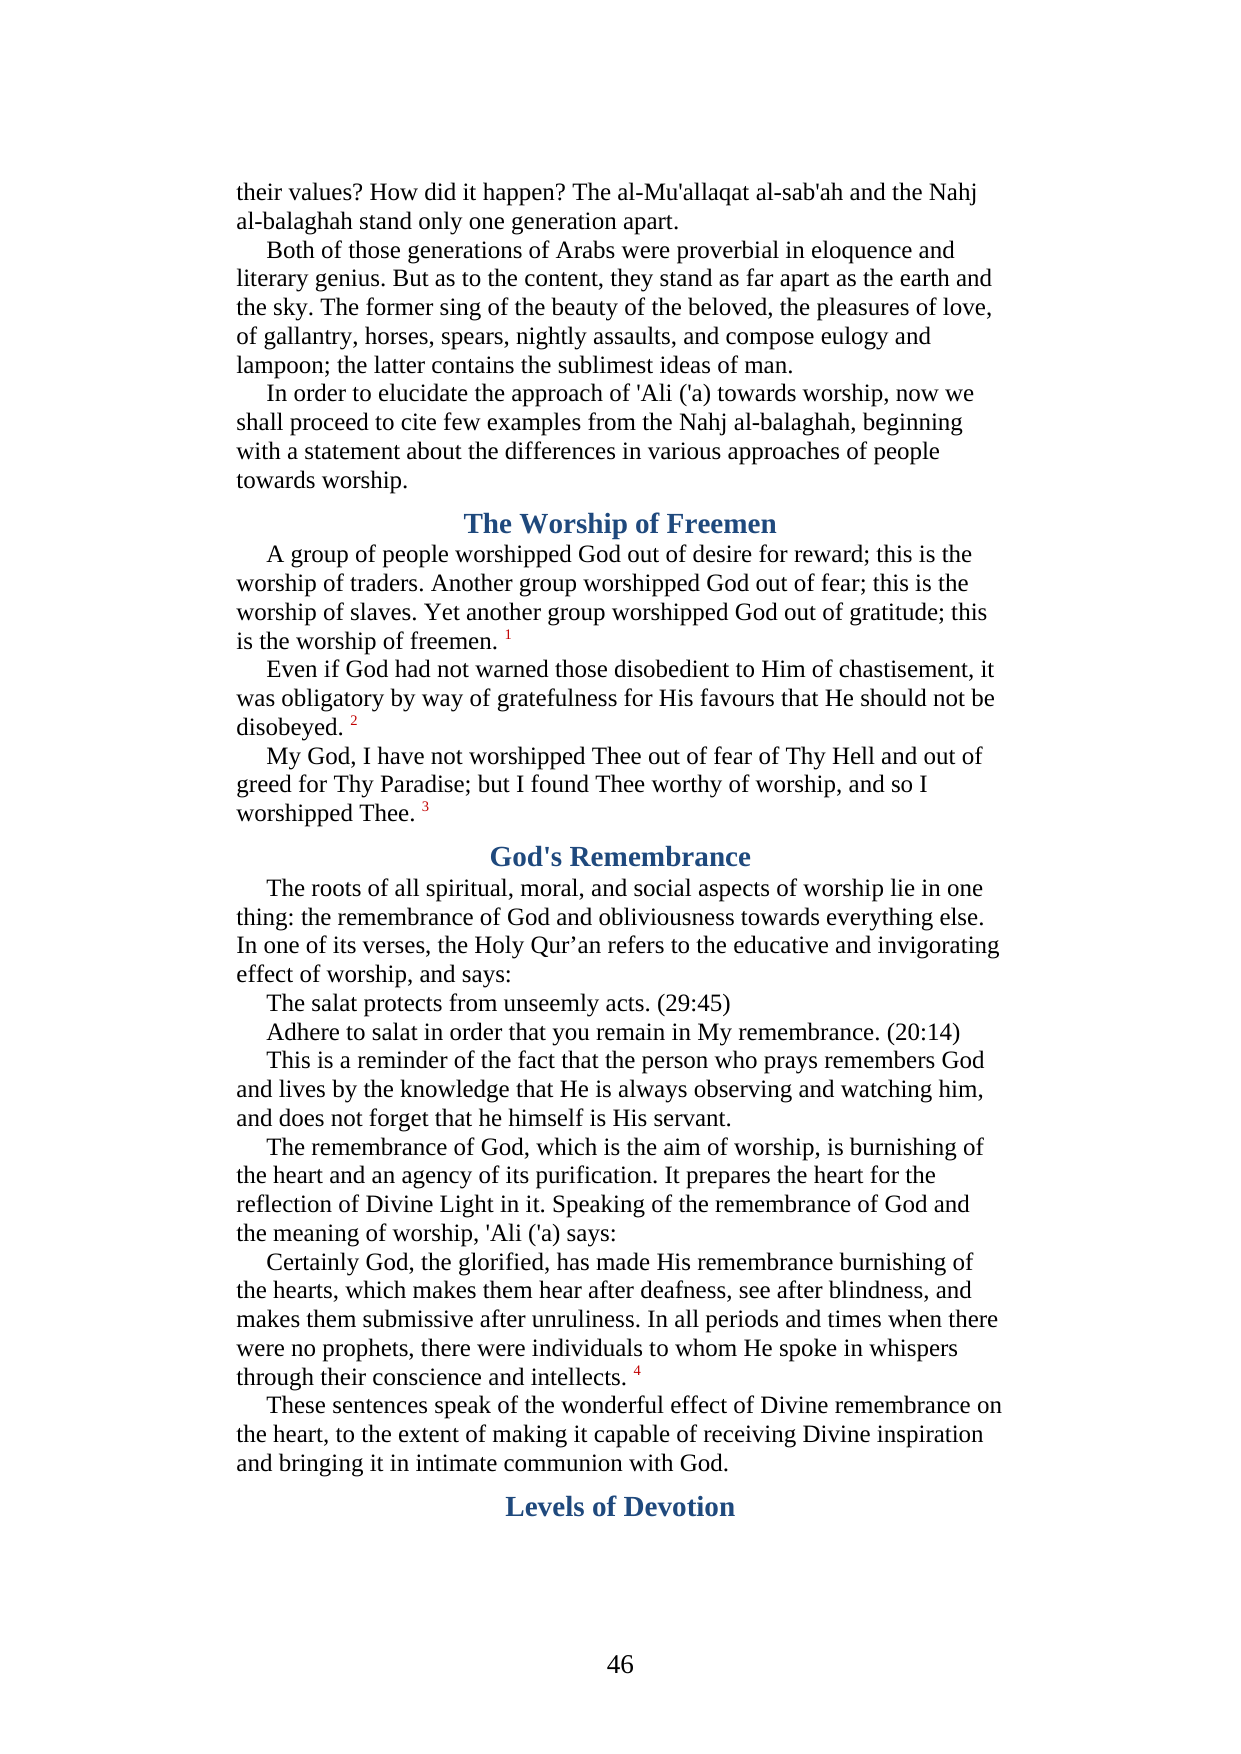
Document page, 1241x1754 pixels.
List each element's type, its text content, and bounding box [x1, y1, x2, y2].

text The remembrance of God, which is the aim of worship, is burnishing of the heart and an agency of its purification. It prepares the heart for the reflection of Divine Light in it. Speaking of the remembrance of God and the meaning of worship, 'Ali ('a) says: [236, 1132, 1004, 1247]
subtitle The Worship of Freemen [236, 506, 1004, 539]
text The roots of all spiritual, moral, and social aspects of worship lie in one thing: the remembrance of God and obliviousness towards everything else. In one of its verses, the Holy Qur’an refers to the educative and invigorating effect of worship, and says: [236, 873, 1004, 988]
text My God, I have not worshipped Thee out of fear of Thy Hell and out of greed for Thy Paradise; but I found Thee worthy of worship, and so I worshipped Thee. 3 [236, 741, 1004, 827]
text These sentences speak of the wonderful effect of Divine remembrance on the heart, to the extent of making it capable of receiving Divine inspiration and bringing it in intimate communion with God. [236, 1391, 1004, 1477]
text The salat protects from unseemly acts. (29:45) [236, 988, 1004, 1017]
text Even if God had not warned those disobedient to Him of chastisement, it was obligatory by way of gratefulness for His favours that He should not be disobeyed. 2 [236, 654, 1004, 741]
text This is a reminder of the fact that the person who prays remembers God and lives by the knowledge that He is always observing and watching him, and does not forget that he himself is His servant. [236, 1046, 1004, 1132]
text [236, 177, 1004, 235]
text A group of people worshipped God out of desire for reward; this is the worship of traders. Another group worshipped God out of fear; this is the worship of slaves. Yet another group worshipped God out of gratitude; this is the worship of freemen. 1 [236, 539, 1004, 654]
text Certainly God, the glorified, has made His remembrance burnishing of the hearts, which makes them hear after deafness, see after blindness, and makes them submissive after unruliness. In all periods and times when there were no prophets, there were individuals to whom He spoke in whispers through their conscience and intellects. 4 [236, 1247, 1004, 1391]
text Both of those generations of Arabs were proverbial in eloquence and literary genius. But as to the content, they stand as far apart as the earth and the sky. The former sing of the beauty of the beloved, the pleasures of love, of gallantry, horses, spears, nightly assaults, and compose eulogy and lampoon; the latter contains the sublimest ideas of man. [236, 235, 1004, 378]
subtitle God's Remembrance [236, 839, 1004, 873]
text Adhere to salat in order that you remain in My remembrance. (20:14) [236, 1017, 1004, 1046]
text In order to elucidate the approach of 'Ali ('a) towards worship, now we shall proceed to cite few examples from the Nahj al-balaghah, beginning with a statement about the differences in various approaches of people towards worship. [236, 378, 1004, 493]
subtitle Levels of Devotion [236, 1489, 1004, 1523]
